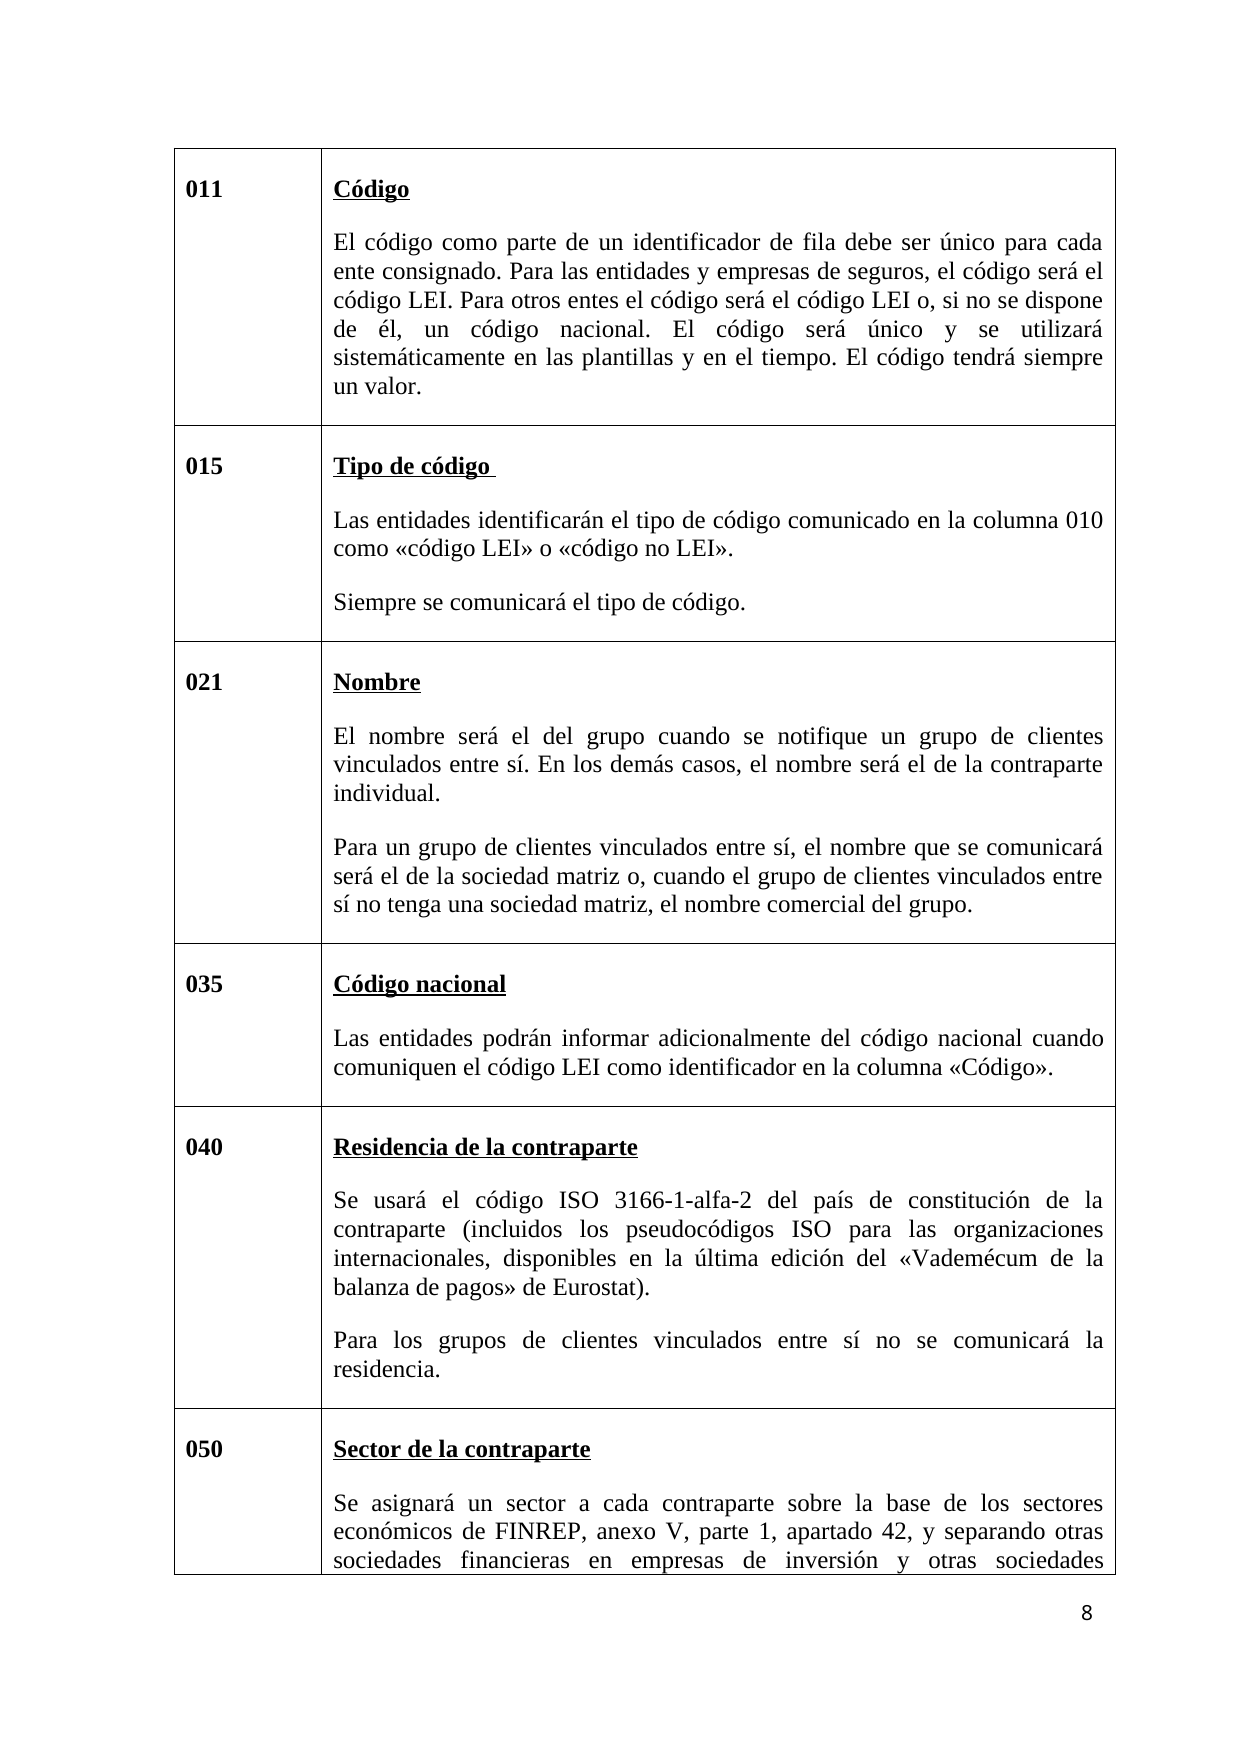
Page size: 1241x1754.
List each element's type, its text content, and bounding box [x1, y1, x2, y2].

table_cell Residencia de la contraparte Se usará el código ISO 3166-1-alfa-2 del país de constitución de la contraparte (incluidos los pseudocódigos ISO para las organizaciones internacionales, disponibles en la última edición del «Vademécum de la balanza de pagos» de Eurostat). Para los grupos de clientes vinculados entre sí no se comunicará la residencia. [322, 1107, 1115, 1408]
table_cell 035 [175, 944, 321, 1106]
table_cell 040 [175, 1107, 321, 1408]
table_cell Código nacional Las entidades podrán informar adicionalmente del código nacional cuando comuniquen el código LEI como identificador en la columna «Código». [322, 944, 1115, 1106]
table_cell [322, 1409, 1115, 1574]
table_cell 011 [175, 149, 321, 425]
table_cell Nombre El nombre será el del grupo cuando se notifique un grupo de clientes vinculados entre sí. En los demás casos, el nombre será el de la contraparte individual. Para un grupo de clientes vinculados entre sí, el nombre que se comunicará será el de la sociedad matriz o, cuando el grupo de clientes vinculados entre sí no tenga una sociedad matriz, el nombre comercial del grupo. [322, 642, 1115, 943]
table_cell Tipo de código Las entidades identificarán el tipo de código comunicado en la columna 010 como «código LEI» o «código no LEI». Siempre se comunicará el tipo de código. [322, 426, 1115, 641]
table_cell 015 [175, 426, 321, 641]
table_cell Código El código como parte de un identificador de fila debe ser único para cada ente consignado. Para las entidades y empresas de seguros, el código será el código LEI. Para otros entes el código será el código LEI o, si no se dispone de él, un código nacional. El código será único y se utilizará sistemáticamente en las plantillas y en el tiempo. El código tendrá siempre un valor. [322, 149, 1115, 425]
table_cell 050 [175, 1409, 321, 1574]
table_cell 021 [175, 642, 321, 943]
